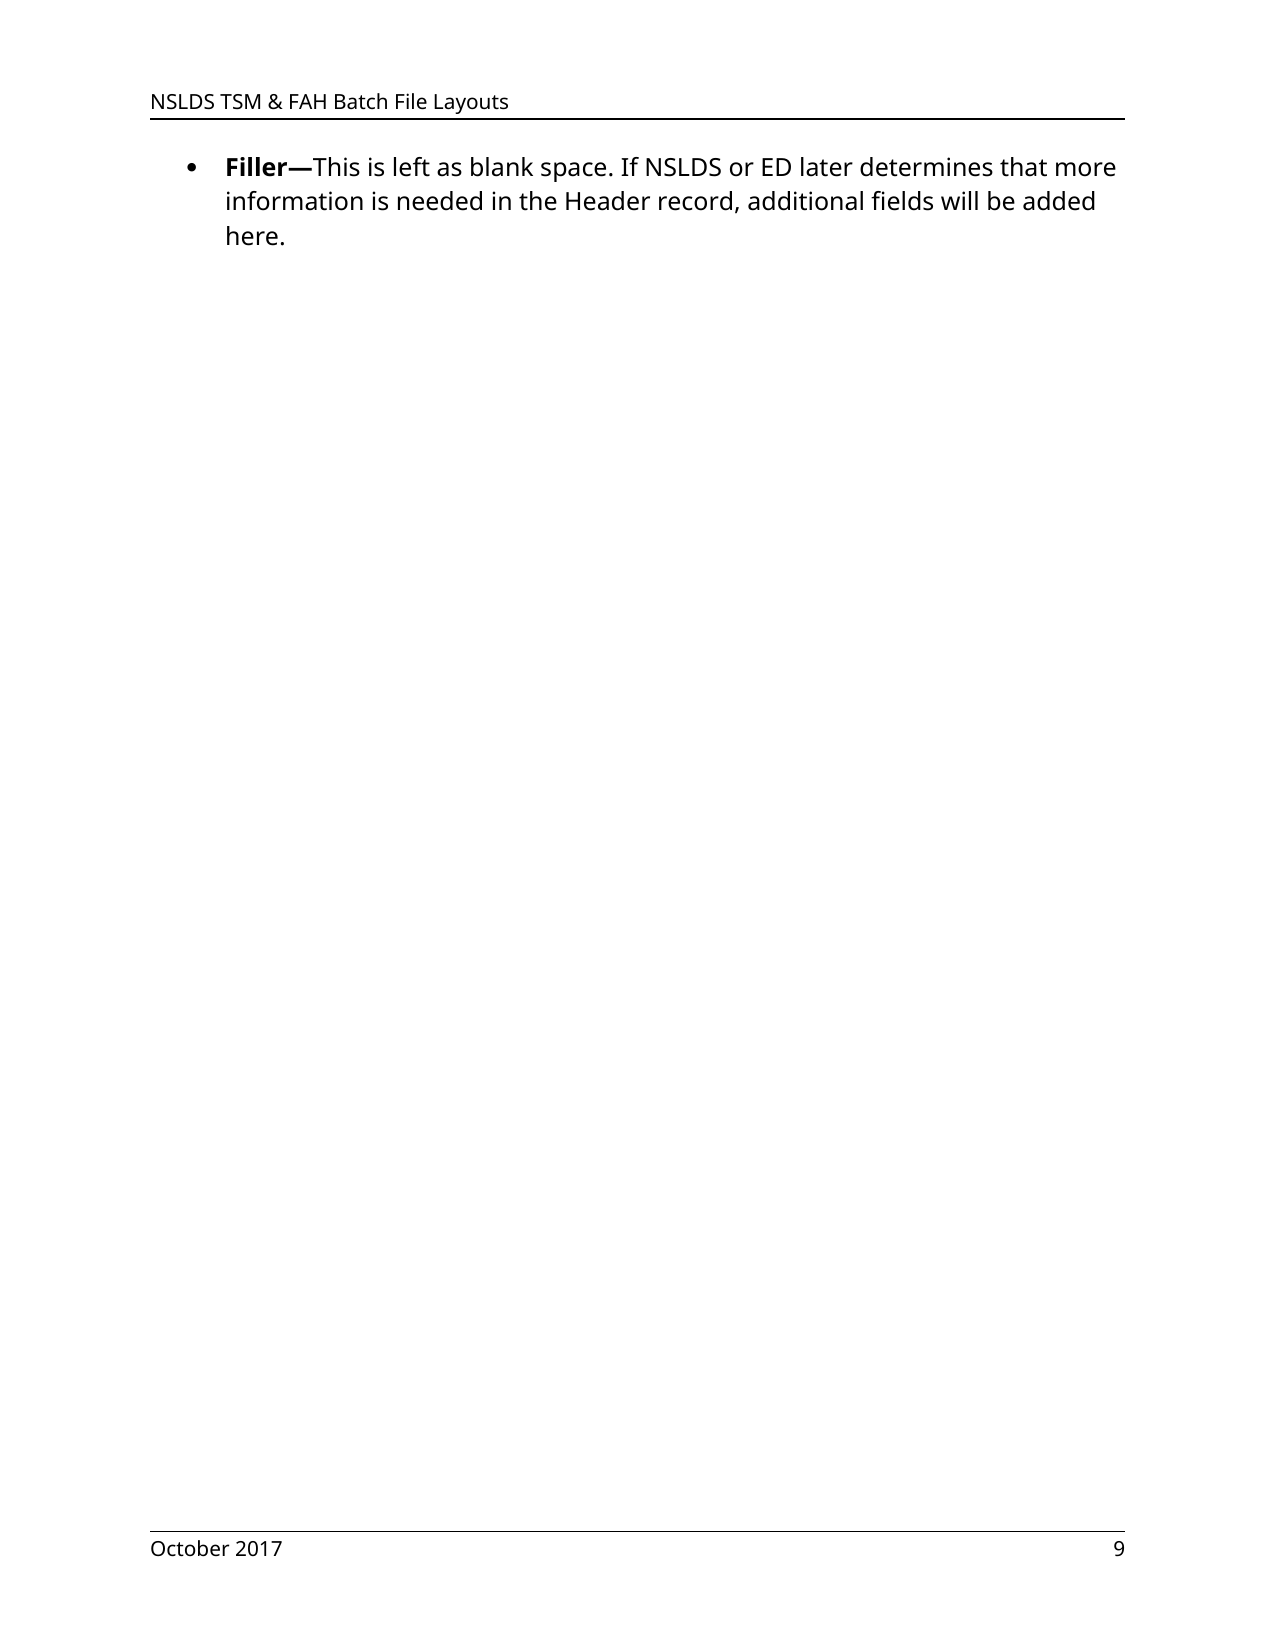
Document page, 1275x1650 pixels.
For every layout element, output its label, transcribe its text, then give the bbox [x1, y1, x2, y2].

list Filler—This is left as blank space. If NSLDS or ED later determines that more information is needed in the Header record, additional fields will be added here. [187, 150, 1125, 252]
